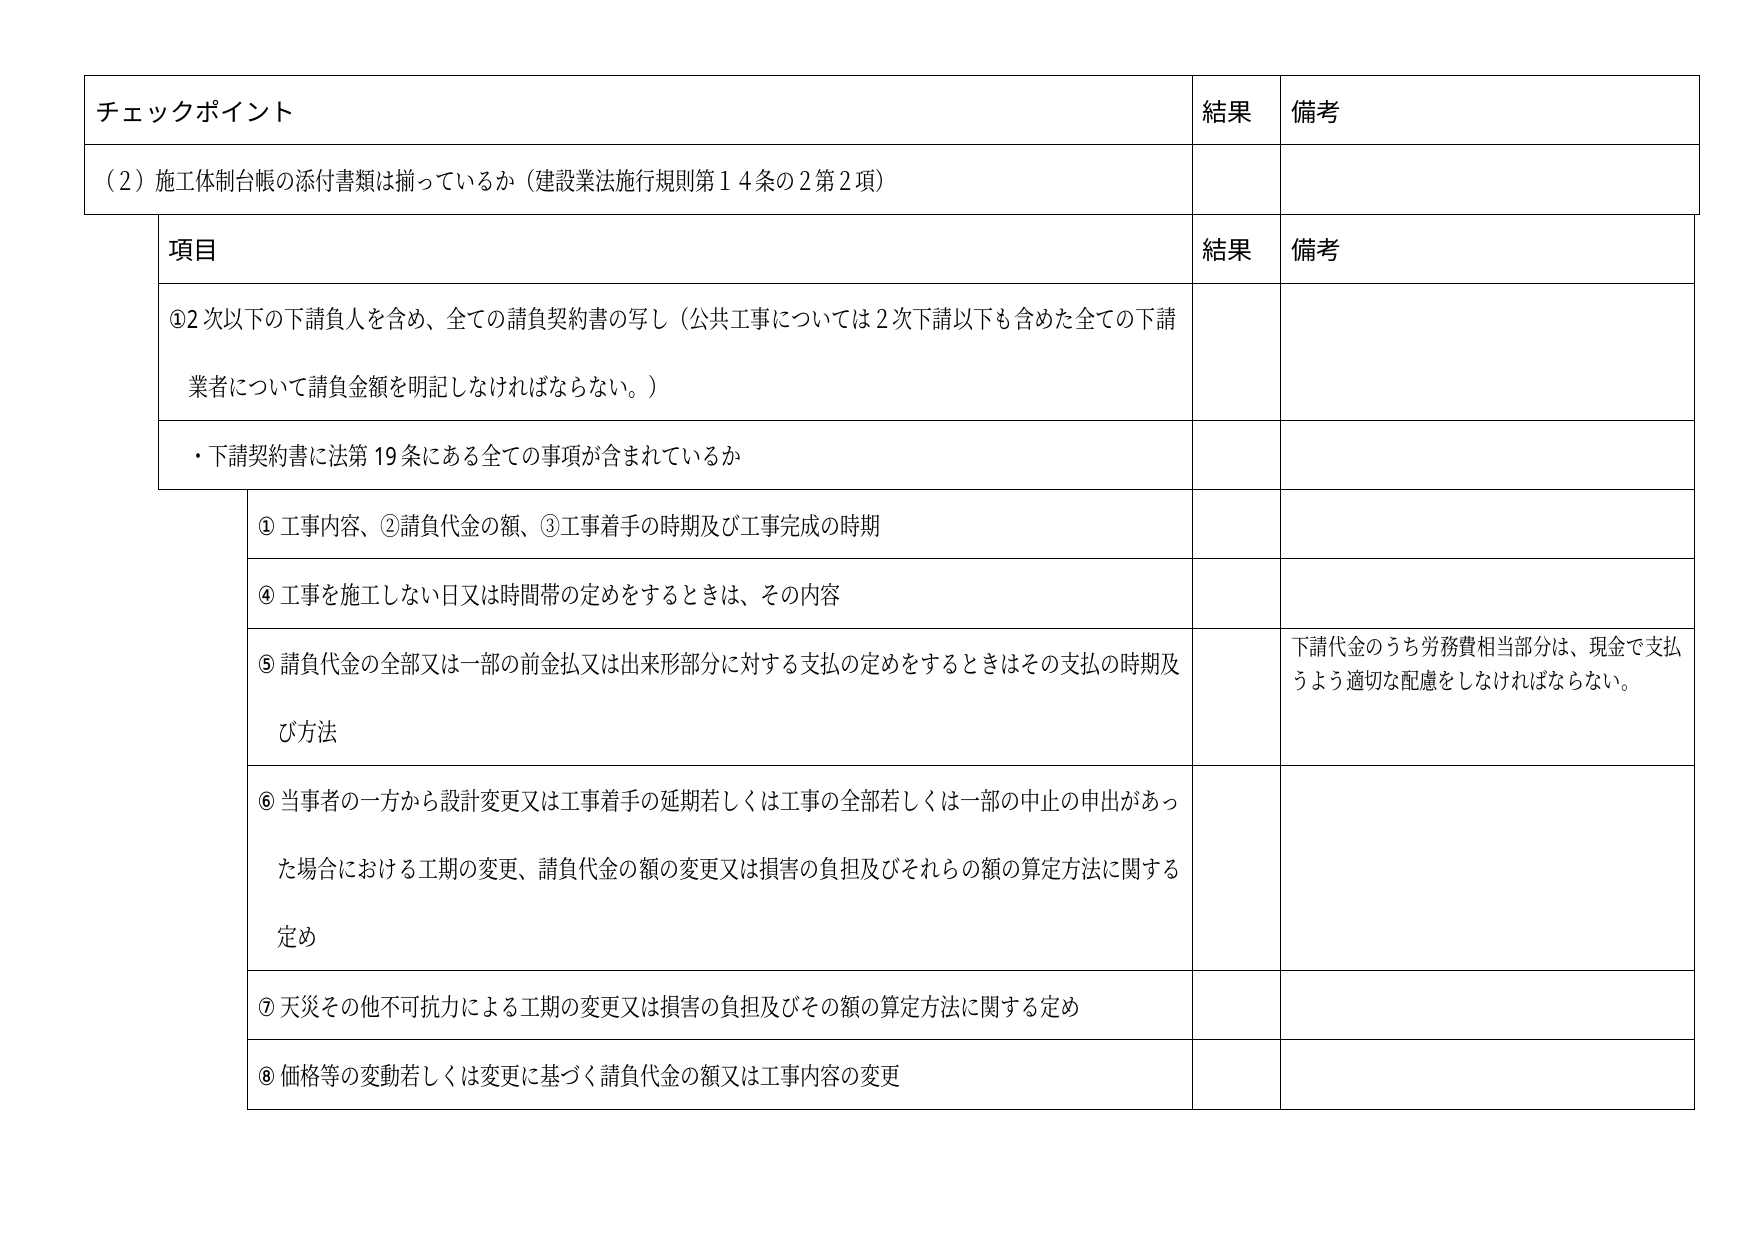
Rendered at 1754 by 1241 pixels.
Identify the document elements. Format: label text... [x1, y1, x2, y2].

table_cell ①2次以下の下請負人を含め、全ての請負契約書の写し（公共工事については２次下請以下も含めた全ての下請業者について請負金額を明記しなければならない。） [159, 284, 1192, 420]
table_header 結果 [1193, 76, 1280, 144]
table_cell 下請代金のうち労務費相当部分は、現金で支払うよう適切な配慮をしなければならない。 [1281, 629, 1694, 765]
table_header 備考 [1281, 76, 1699, 144]
table_cell [1281, 971, 1694, 1039]
table_cell ⑦天災その他不可抗力による工期の変更又は損害の負担及びその額の算定方法に関する定め [248, 971, 1192, 1039]
table_cell [1193, 490, 1280, 558]
table_cell ④工事を施工しない日又は時間帯の定めをするときは、その内容 [248, 559, 1192, 627]
table_cell [1193, 766, 1280, 970]
table_cell 備考 [1281, 215, 1694, 283]
table_cell [1193, 559, 1280, 627]
table_cell [1281, 766, 1694, 970]
table_cell [1281, 284, 1694, 420]
table_cell [1193, 145, 1280, 213]
table_cell [1193, 1040, 1280, 1108]
table_header チェックポイント [85, 76, 1192, 144]
table_cell [1193, 629, 1280, 765]
table_cell [1193, 284, 1280, 420]
table_cell [1281, 490, 1694, 558]
table_cell [1193, 971, 1280, 1039]
table_cell （２）施工体制台帳の添付書類は揃っているか（建設業法施行規則第１４条の２第２項） [85, 145, 1192, 213]
table_cell [1281, 1040, 1694, 1108]
table_cell [1281, 145, 1699, 213]
table_cell ⑤請負代金の全部又は一部の前金払又は出来形部分に対する支払の定めをするときはその支払の時期及び方法 [248, 629, 1192, 765]
table_cell ①工事内容、②請負代金の額、③工事着手の時期及び工事完成の時期 [248, 490, 1192, 558]
table_cell [1193, 421, 1280, 489]
table_cell ・下請契約書に法第19条にある全ての事項が含まれているか [159, 421, 1192, 489]
table_cell ⑥当事者の一方から設計変更又は工事着手の延期若しくは工事の全部若しくは一部の中止の申出があった場合における工期の変更、請負代金の額の変更又は損害の負担及びそれらの額の算定方法に関する定め [248, 766, 1192, 970]
table_cell [1281, 421, 1694, 489]
table_cell [1281, 559, 1694, 627]
table_cell ⑧価格等の変動若しくは変更に基づく請負代金の額又は工事内容の変更 [248, 1040, 1192, 1108]
table_cell 結果 [1193, 215, 1280, 283]
table_cell 項目 [159, 215, 1192, 283]
